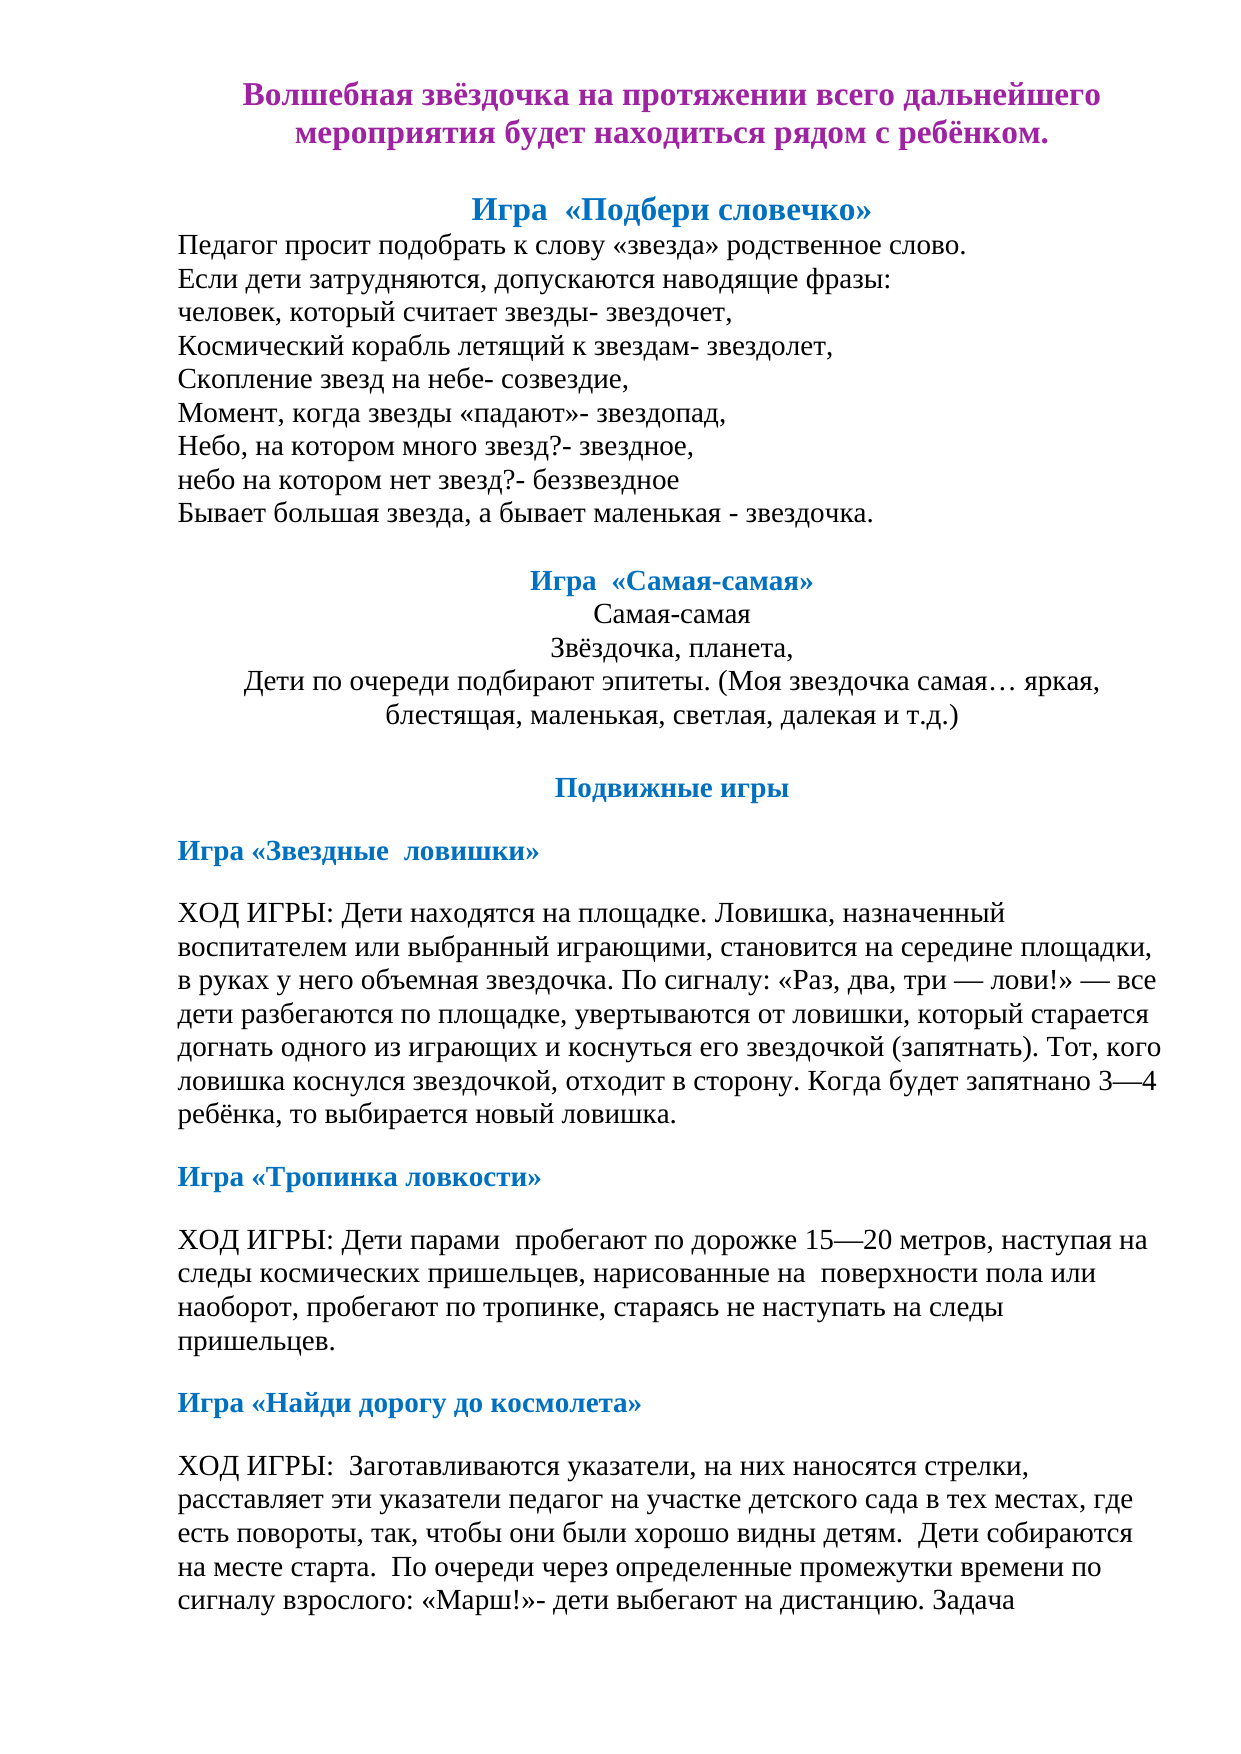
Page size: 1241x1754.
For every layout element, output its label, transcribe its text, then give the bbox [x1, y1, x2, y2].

text Космический корабль летящий к звездам- звездолет, [177, 328, 1167, 361]
text Бывает большая звезда, а бывает маленькая - звездочка. [177, 496, 1167, 529]
text Игра «Звездные ловишки» [177, 833, 1167, 866]
text Педагог просит подобрать к слову «звезда» родственное слово. [177, 227, 1167, 261]
text Подвижные игры [177, 770, 1167, 803]
text человек, который считает звезды- звездочет, [177, 294, 1167, 328]
text Игра «Самая-самая» [177, 563, 1167, 596]
text Самая-самая [177, 596, 1167, 630]
text ХОД ИГРЫ: Дети находятся на площадке. Ловишка, назначенный воспитателем или выбранный играющими, становится на середине площадки, в руках у него объемная звездочка. По сигналу: «Раз, два, три — лови!» — все дети разбегаются по площадке, увертываются от ловишки, который старается догнать одного из играющих и коснуться его звездочкой (запятнать). Тот, кого ловишка коснулся звездочкой, отходит в сторону. Когда будет запятнано 3—4 ребёнка, то выбирается новый ловишка. [177, 895, 1167, 1130]
text Игра «Тропинка ловкости» [177, 1159, 1167, 1193]
text небо на котором нет звезд?- беззвездное [177, 462, 1167, 496]
text Небо, на котором много звезд?- звездное, [177, 428, 1167, 462]
text Скопление звезд на небе- созвездие, [177, 361, 1167, 395]
text Игра «Подбери словечко» [177, 189, 1167, 227]
text Волшебная звёздочка на протяжении всего дальнейшего мероприятия будет находиться рядом с ребёнком. [177, 74, 1167, 151]
text Момент, когда звезды «падают»- звездопад, [177, 395, 1167, 428]
text Звёздочка, планета, [177, 630, 1167, 663]
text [177, 1448, 1167, 1616]
text Игра «Найди дорогу до космолета» [177, 1385, 1167, 1419]
text Дети по очереди подбирают эпитеты. (Моя звездочка самая… яркая, блестящая, маленькая, светлая, далекая и т.д.) [177, 663, 1167, 730]
text ХОД ИГРЫ: Дети парами пробегают по дорожке 15—20 метров, наступая на следы космических пришельцев, нарисованные на поверхности пола или наоборот, пробегают по тропинке, стараясь не наступать на следы пришельцев. [177, 1222, 1167, 1356]
text Если дети затрудняются, допускаются наводящие фразы: [177, 261, 1167, 294]
